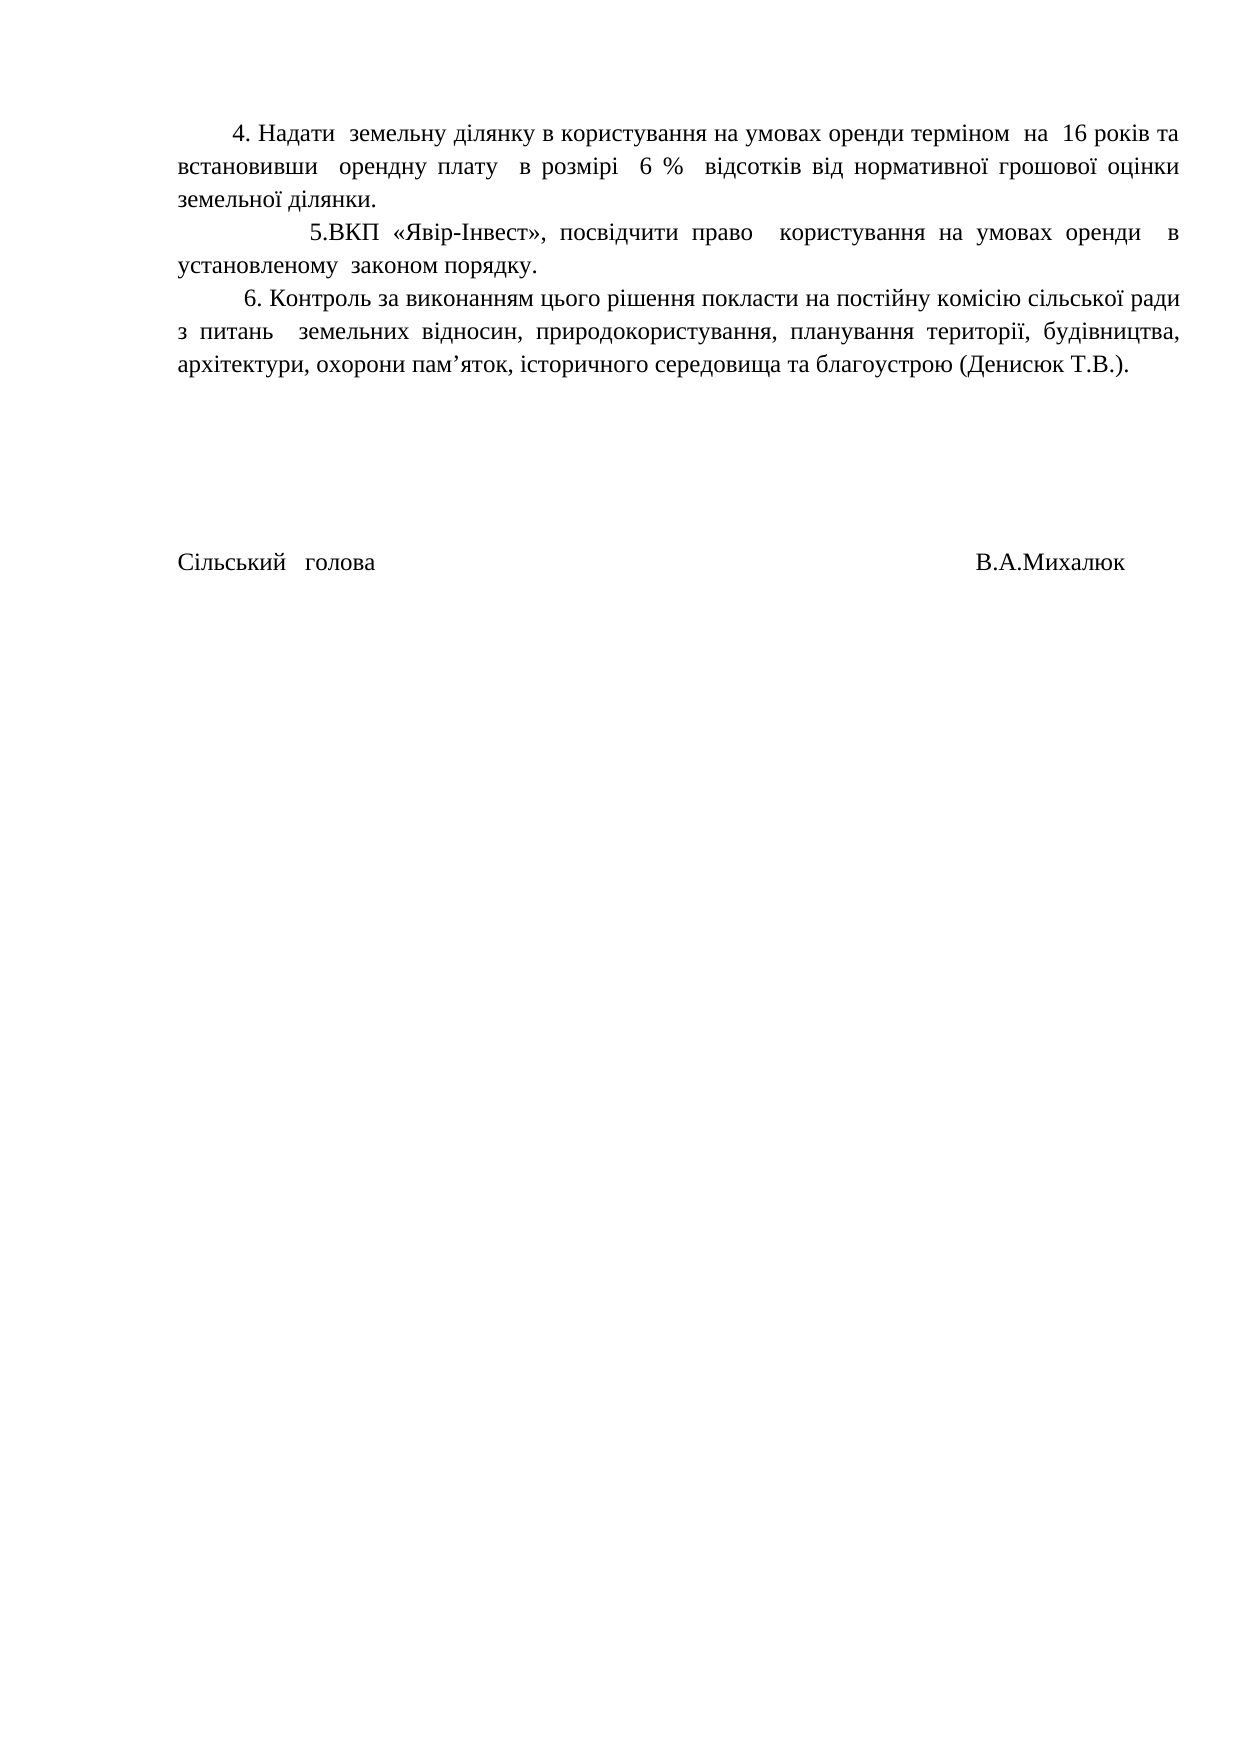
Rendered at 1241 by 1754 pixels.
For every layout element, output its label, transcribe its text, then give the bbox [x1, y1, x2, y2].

text Сільський голова В.А.Михалюк [177, 547, 1181, 576]
text 4. Надати земельну ділянку в користування на умовах оренди терміном на 16 років та встановивши орендну плату в розмірі 6 % відсотків від нормативної грошової оцінки земельної ділянки. [177, 118, 1181, 213]
text 5.ВКП «Явір-Інвест», посвідчити право користування на умовах оренди в установленому законом порядку. [177, 217, 1181, 279]
text 6. Контроль за виконанням цього рішення покласти на постійну комісію сільської ради з питань земельних відносин, природокористування, планування території, будівництва, архітектури, охорони пам’яток, історичного середовища та благоустрою (Денисюк Т.В.). [177, 283, 1181, 378]
